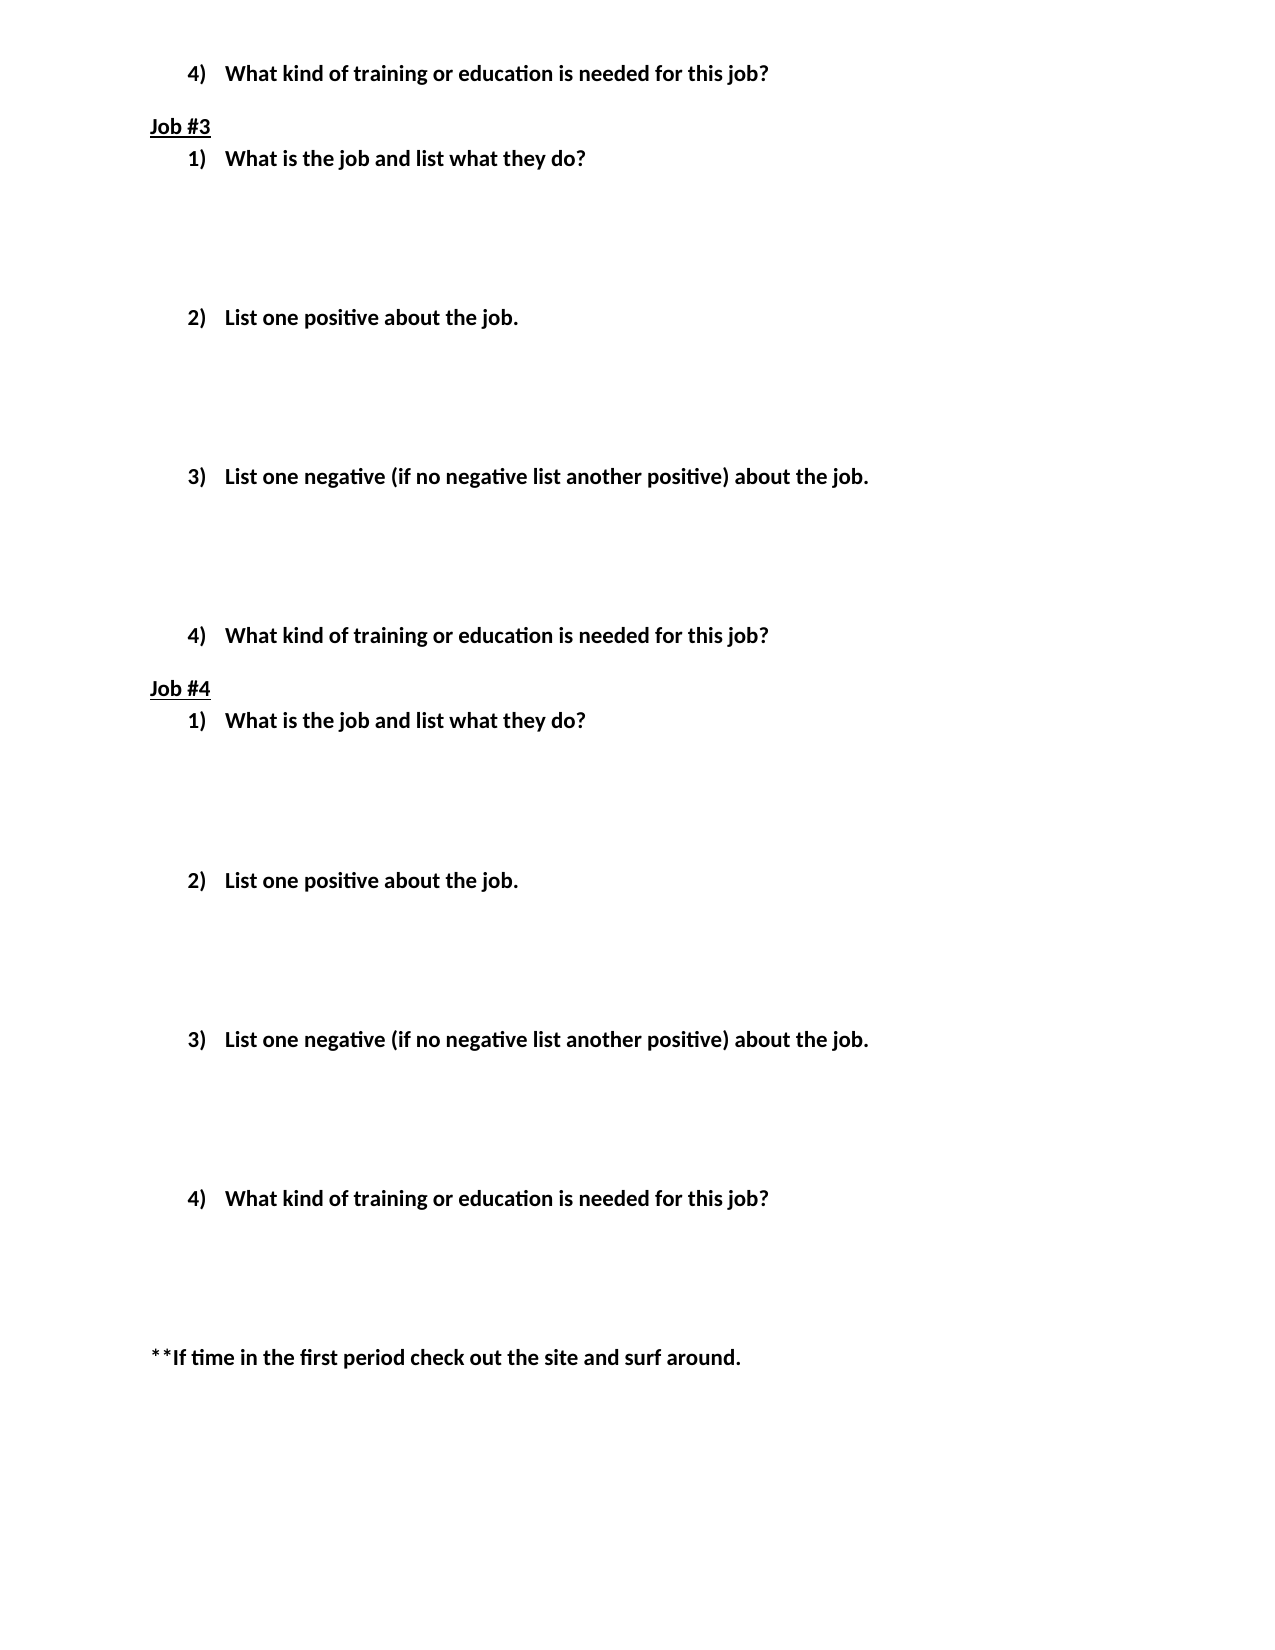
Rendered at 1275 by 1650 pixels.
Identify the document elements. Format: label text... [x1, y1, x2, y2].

list List one positive about the job. [187, 866, 1125, 894]
text Job #4 [150, 674, 1125, 702]
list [187, 462, 1125, 490]
list What kind of training or education is needed for this job? [187, 59, 1125, 87]
list What kind of training or education is needed for this job? [187, 621, 1125, 649]
text **If time in the first period check out the site and surf around. [150, 1343, 1125, 1371]
list What is the job and list what they do? [187, 707, 1125, 735]
list What kind of training or education is needed for this job? [187, 1184, 1125, 1212]
list List one positive about the job. [187, 303, 1125, 331]
list List one negative (if no negative list another positive) about the job. [187, 1025, 1125, 1053]
text Job #3 [150, 112, 1125, 140]
list What is the job and list what they do? [187, 144, 1125, 172]
